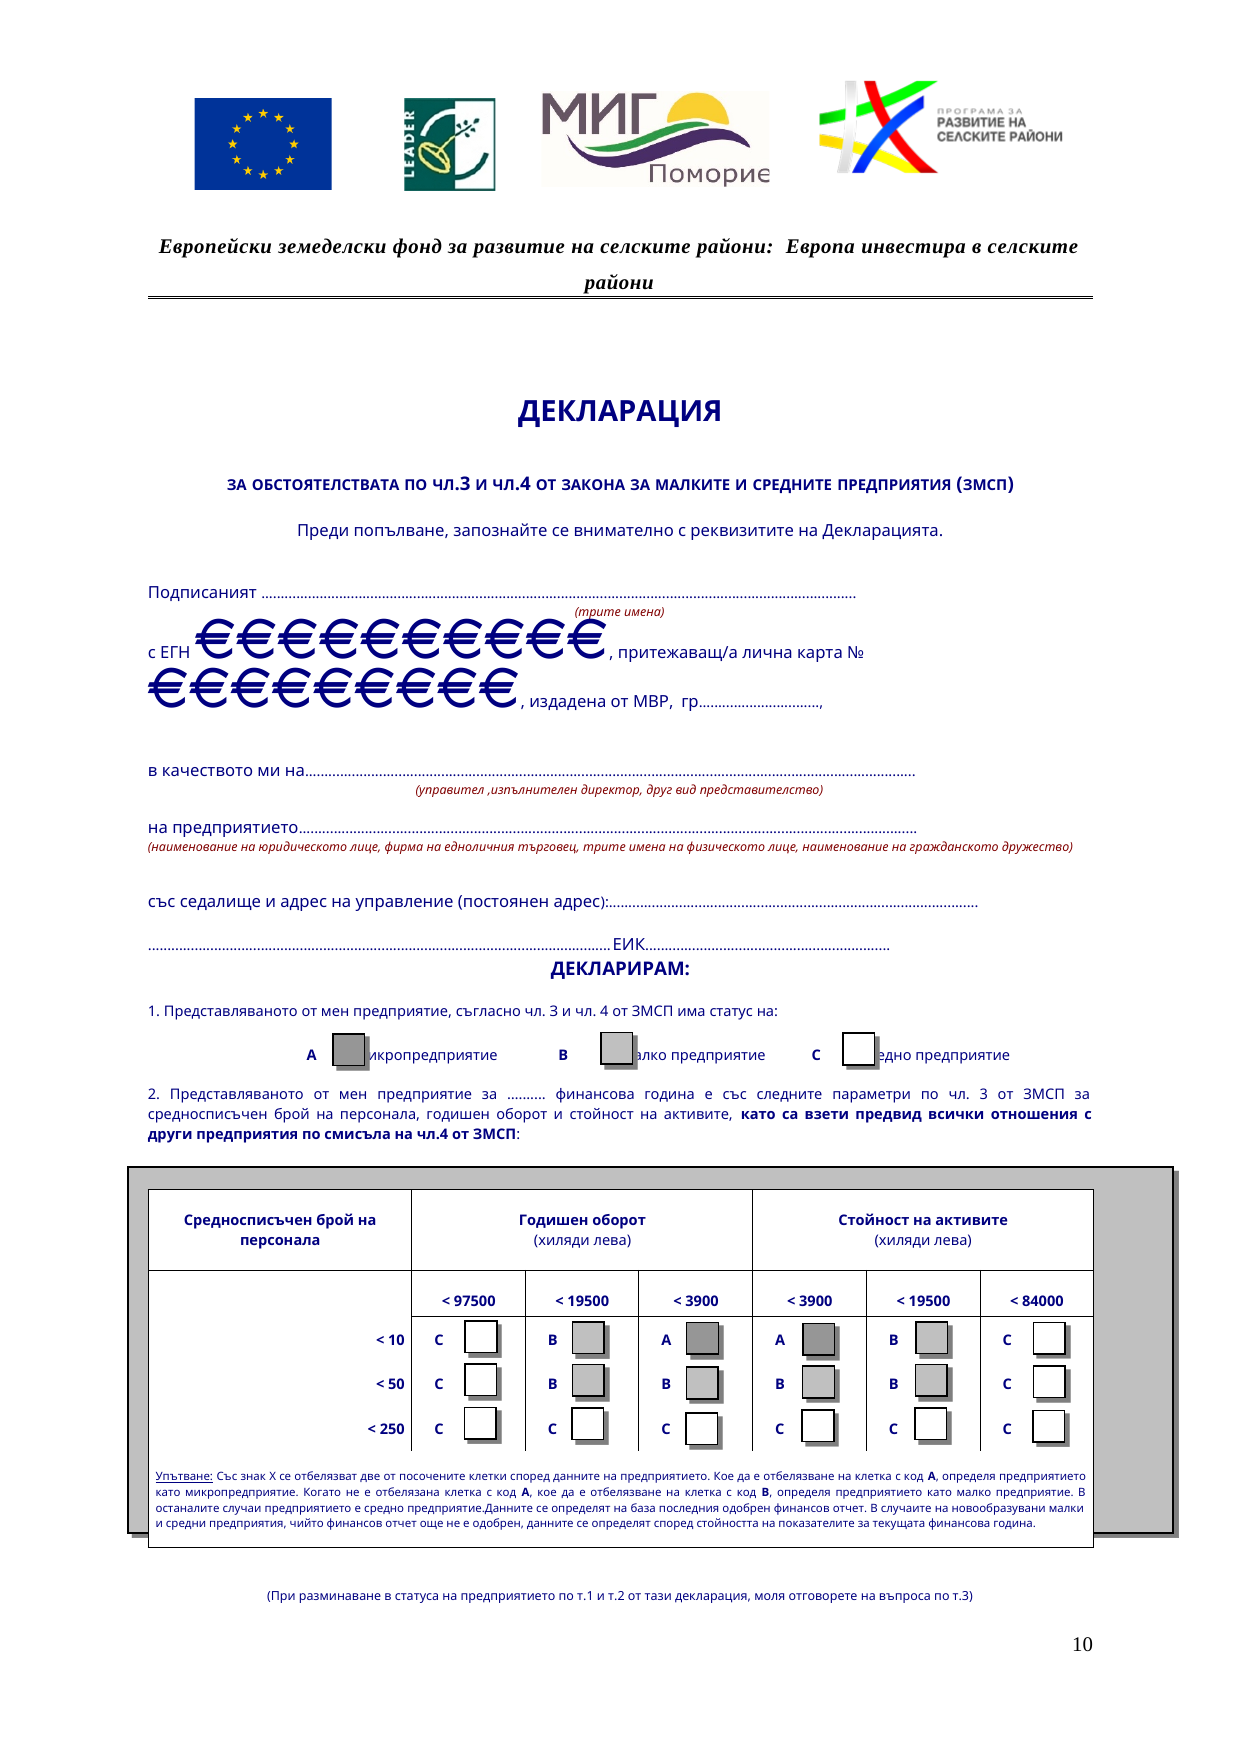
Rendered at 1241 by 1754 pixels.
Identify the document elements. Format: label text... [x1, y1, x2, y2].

text за обстоятелствата по чл.3 и чл.4 от закона за малките и средните предприятия (змсп) [148, 470, 1093, 496]
text ДЕКЛАРИРАМ: [148, 955, 1093, 980]
table_header Средносписъчен брой на персонала [149, 1190, 411, 1270]
table_cell < 19500 [526, 1271, 638, 1316]
text Преди попълване, запознайте се внимателно с реквизитите на Декларацията. [148, 518, 1093, 541]
table_cell C [981, 1407, 1093, 1451]
table_cell < 3900 [753, 1271, 866, 1316]
table_cell < 84000 [981, 1271, 1093, 1316]
text с ЕГН , притежаващ/а лична карта № , издадена от МВР, гр..............................., [148, 620, 1093, 719]
text в качеството ми на............................................................................................................................................................. [148, 759, 1093, 781]
table_cell C [412, 1362, 525, 1407]
table_cell C [526, 1407, 638, 1451]
table_cell C [412, 1407, 525, 1451]
table_cell C [981, 1362, 1093, 1407]
text 1. Представляваното от мен предприятие, съгласно чл. З и чл. 4 от ЗМСП има статус на: [148, 1000, 1093, 1020]
text ДЕКЛАРАЦИЯ [148, 391, 1093, 430]
text на предприятието............................................................................................................................................................... [148, 816, 1093, 838]
table_cell Упътване: Със знак Х се отбелязват две от посочените клетки според данните на предприятието. Кое да е отбелязване на клетка с код A, определя предприятието като микропредприятие. Когато не е отбелязана клетка с код A, кое да е отбелязване на клетка с код B, определя предприятието като малко предприятие. В останалите случаи предприятието е средно предприятие.Данните се определят на база последния одобрен финансов отчет. В случаите на новообразувани малки и средни предприятия, чийто финансов отчет още не е одобрен, данните се определят според стойността на показателите за текущата финансова година. [149, 1451, 1093, 1547]
table_cell < 10 [149, 1316, 411, 1362]
table_cell B [526, 1362, 638, 1407]
table_cell C [753, 1407, 866, 1451]
table_cell B [639, 1362, 752, 1407]
text (наименование на юридическото лице, фирма на едноличния търговец, трите имена на физическото лице, наименование на гражданското дружество) [148, 838, 1093, 855]
text Подписаният ......................................................................................................................................................... [148, 581, 1093, 603]
text (трите имена) [148, 603, 1093, 620]
text (управител ,изпълнителен директор, друг вид представителство) [148, 781, 1093, 798]
table_cell < 97500 [412, 1271, 525, 1316]
table_cell C [981, 1317, 1093, 1362]
text .......................................................................................................................ЕИК............................................................... [148, 932, 1093, 955]
text A Микропредприятие B Малко предприятие C Средно предприятие [880, 1044, 1093, 1064]
table_cell A [639, 1317, 752, 1362]
table_cell C [867, 1407, 980, 1451]
table_cell B [867, 1362, 980, 1407]
table_cell B [526, 1317, 638, 1362]
text 2. Представляваното от мен предприятие за …....... финансова година е със следните параметри по чл. 3 от ЗМСП за средносписъчен брой на персонала, годишен оборот и стойност на активите, като са взети предвид всички отношения с други предприятия по смисъла на чл.4 от ЗМСП: [148, 1084, 1093, 1144]
table_cell < 50 [149, 1362, 411, 1407]
picture [194, 98, 332, 190]
table_cell < 3900 [639, 1271, 752, 1316]
text A Микропредприятие B Малко предприятие C Средно предприятие [148, 1044, 332, 1064]
table_cell C [412, 1317, 525, 1362]
table_cell [149, 1271, 411, 1316]
table_cell C [639, 1407, 752, 1451]
text A Микропредприятие B Малко предприятие C Средно предприятие [638, 1044, 842, 1064]
text със седалище и адрес на управление (постоянен адрес):............................................................................................... [148, 889, 1093, 912]
table_cell B [867, 1317, 980, 1362]
table_cell < 250 [149, 1407, 411, 1451]
table_cell B [753, 1362, 866, 1407]
table_header Годишен оборот (хиляди лева) [412, 1190, 752, 1270]
picture [541, 91, 770, 187]
table_header Стойност на активите (хиляди лева) [753, 1190, 1093, 1270]
table_cell < 19500 [867, 1271, 980, 1316]
table_cell A [753, 1317, 866, 1362]
text A Микропредприятие B Малко предприятие C Средно предприятие [370, 1044, 600, 1064]
text (При разминаване в статуса на предприятието по т.1 и т.2 от тази декларация, моля отговорете на въпроса по т.3) [148, 1587, 1093, 1604]
picture [806, 73, 1073, 180]
picture [404, 98, 496, 191]
